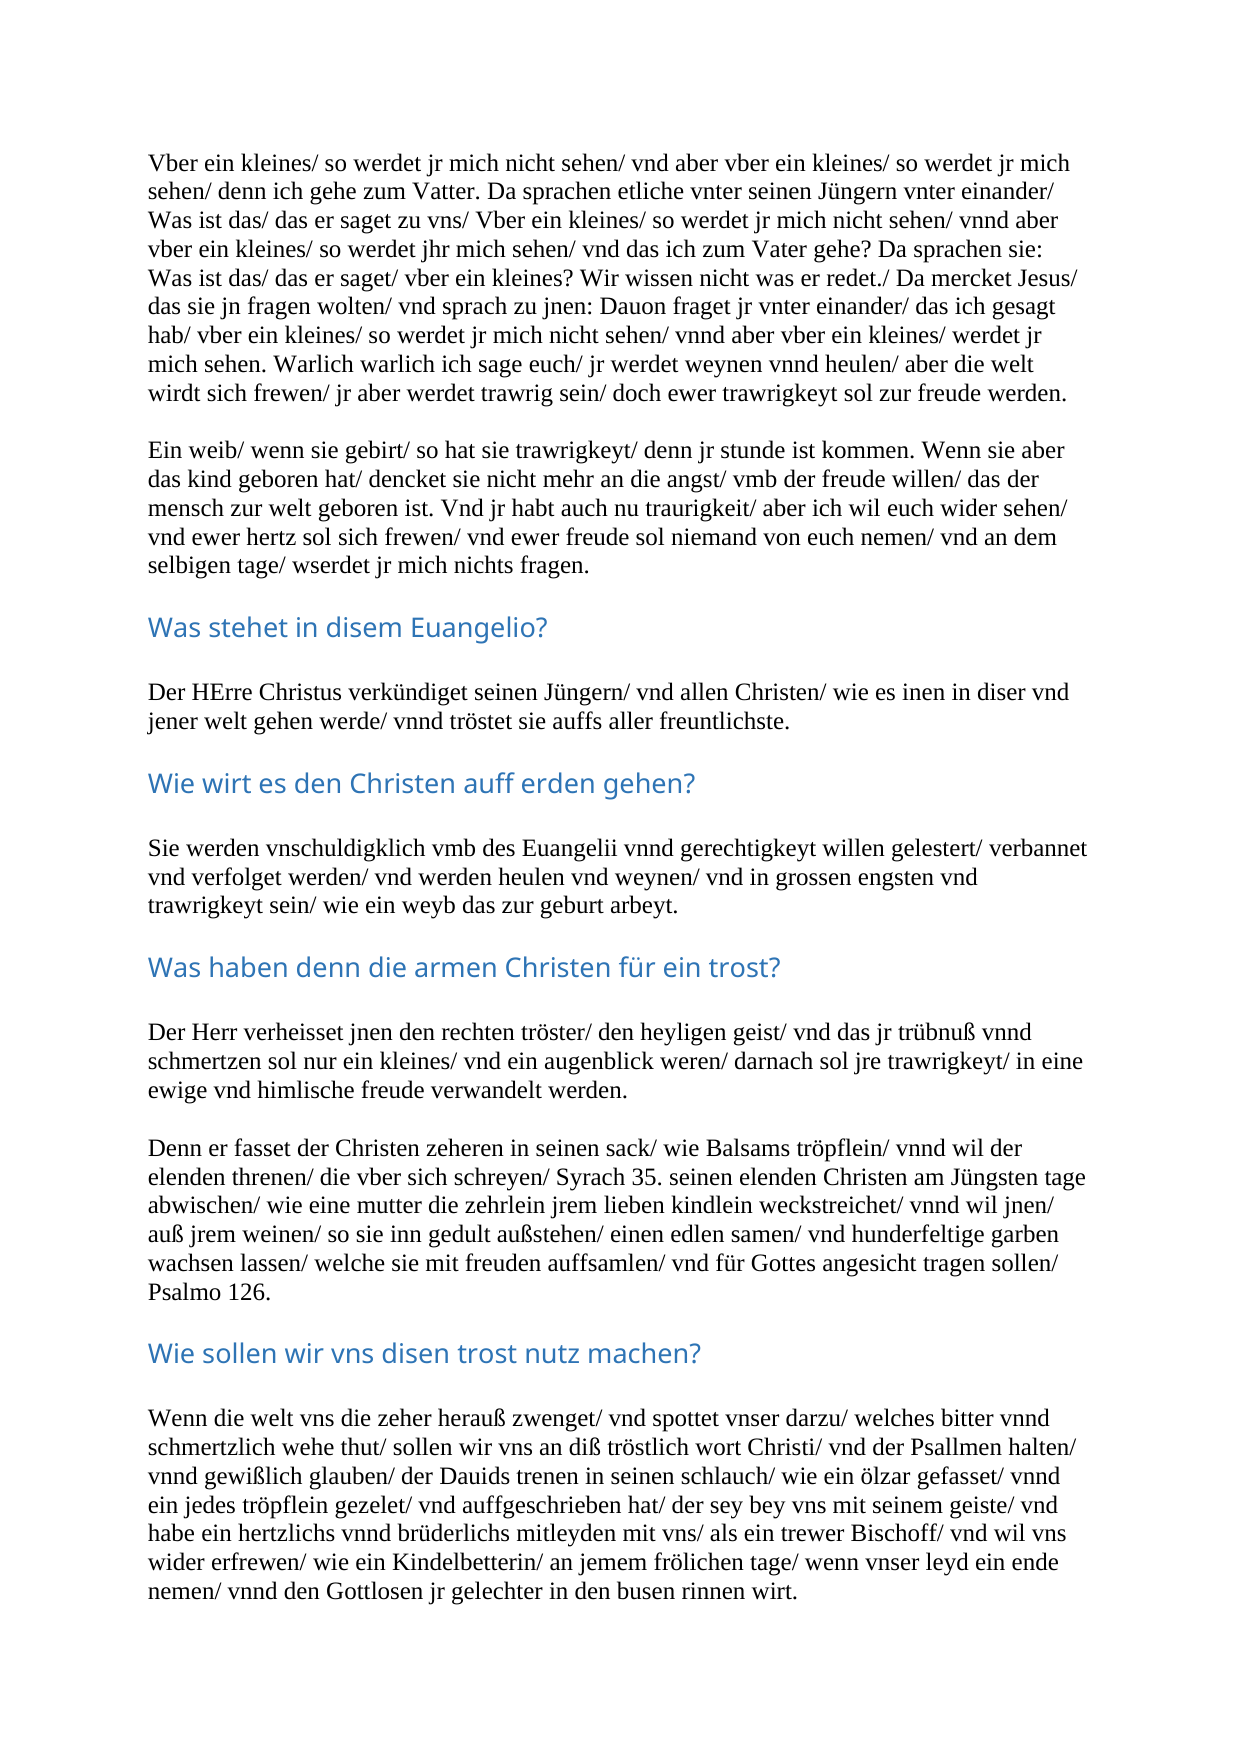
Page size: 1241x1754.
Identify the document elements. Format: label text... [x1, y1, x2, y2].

text Der HErre Christus verkündiget seinen Jüngern/ vnd allen Christen/ wie es inen in diser vnd jener welt gehen werde/ vnnd tröstet sie auffs aller freuntlichste. [148, 677, 1093, 735]
subtitle Was stehet in disem Euangelio? [148, 608, 1093, 645]
text Der Herr verheisset jnen den rechten tröster/ den heyligen geist/ vnd das jr trübnuß vnnd schmertzen sol nur ein kleines/ vnd ein augenblick weren/ darnach sol jre trawrigkeyt/ in eine ewige vnd himlische freude verwandelt werden. [148, 1017, 1093, 1104]
text Wenn die welt vns die zeher herauß zwenget/ vnd spottet vnser darzu/ welches bitter vnnd schmertzlich wehe thut/ sollen wir vns an diß tröstlich wort Christi/ vnd der Psallmen halten/ vnnd gewißlich glauben/ der Dauids trenen in seinen schlauch/ wie ein ölzar gefasset/ vnnd ein jedes tröpflein gezelet/ vnd auffgeschrieben hat/ der sey bey vns mit seinem geiste/ vnd habe ein hertzlichs vnnd brüderlichs mitleyden mit vns/ als ein trewer Bischoff/ vnd wil vns wider erfrewen/ wie ein Kindelbetterin/ an jemem frölichen tage/ wenn vnser leyd ein ende nemen/ vnnd den Gottlosen jr gelechter in den busen rinnen wirt. [148, 1403, 1093, 1605]
subtitle Wie sollen wir vns disen trost nutz machen? [148, 1334, 1093, 1371]
text Ein weib/ wenn sie gebirt/ so hat sie trawrigkeyt/ denn jr stunde ist kommen. Wenn sie aber das kind geboren hat/ dencket sie nicht mehr an die angst/ vmb der freude willen/ das der mensch zur welt geboren ist. Vnd jr habt auch nu traurigkeit/ aber ich wil euch wider sehen/ vnd ewer hertz sol sich frewen/ vnd ewer freude sol niemand von euch nemen/ vnd an dem selbigen tage/ wserdet jr mich nichts fragen. [148, 436, 1093, 579]
subtitle Wie wirt es den Christen auff erden gehen? [148, 764, 1093, 801]
text Vber ein kleines/ so werdet jr mich nicht sehen/ vnd aber vber ein kleines/ so werdet jr mich sehen/ denn ich gehe zum Vatter. Da sprachen etliche vnter seinen Jüngern vnter einander/ Was ist das/ das er saget zu vns/ Vber ein kleines/ so werdet jr mich nicht sehen/ vnnd aber vber ein kleines/ so werdet jhr mich sehen/ vnd das ich zum Vater gehe? Da sprachen sie: Was ist das/ das er saget/ vber ein kleines? Wir wissen nicht was er redet./ Da mercket Jesus/ das sie jn fragen wolten/ vnd sprach zu jnen: Dauon fraget jr vnter einander/ das ich gesagt hab/ vber ein kleines/ so werdet jr mich nicht sehen/ vnnd aber vber ein kleines/ werdet jr mich sehen. Warlich warlich ich sage euch/ jr werdet weynen vnnd heulen/ aber die welt wirdt sich frewen/ jr aber werdet trawrig sein/ doch ewer trawrigkeyt sol zur freude werden. [148, 148, 1093, 406]
subtitle Was haben denn die armen Christen für ein trost? [148, 948, 1093, 985]
text Sie werden vnschuldigklich vmb des Euangelii vnnd gerechtigkeyt willen gelestert/ verbannet vnd verfolget werden/ vnd werden heulen vnd weynen/ vnd in grossen engsten vnd trawrigkeyt sein/ wie ein weyb das zur geburt arbeyt. [148, 833, 1093, 919]
text Denn er fasset der Christen zeheren in seinen sack/ wie Balsams tröpflein/ vnnd wil der elenden threnen/ die vber sich schreyen/ Syrach 35. seinen elenden Christen am Jüngsten tage abwischen/ wie eine mutter die zehrlein jrem lieben kindlein weckstreichet/ vnnd wil jnen/ auß jrem weinen/ so sie inn gedult außstehen/ einen edlen samen/ vnd hunderfeltige garben wachsen lassen/ welche sie mit freuden auffsamlen/ vnd für Gottes angesicht tragen sollen/ Psalmo 126. [148, 1133, 1093, 1305]
